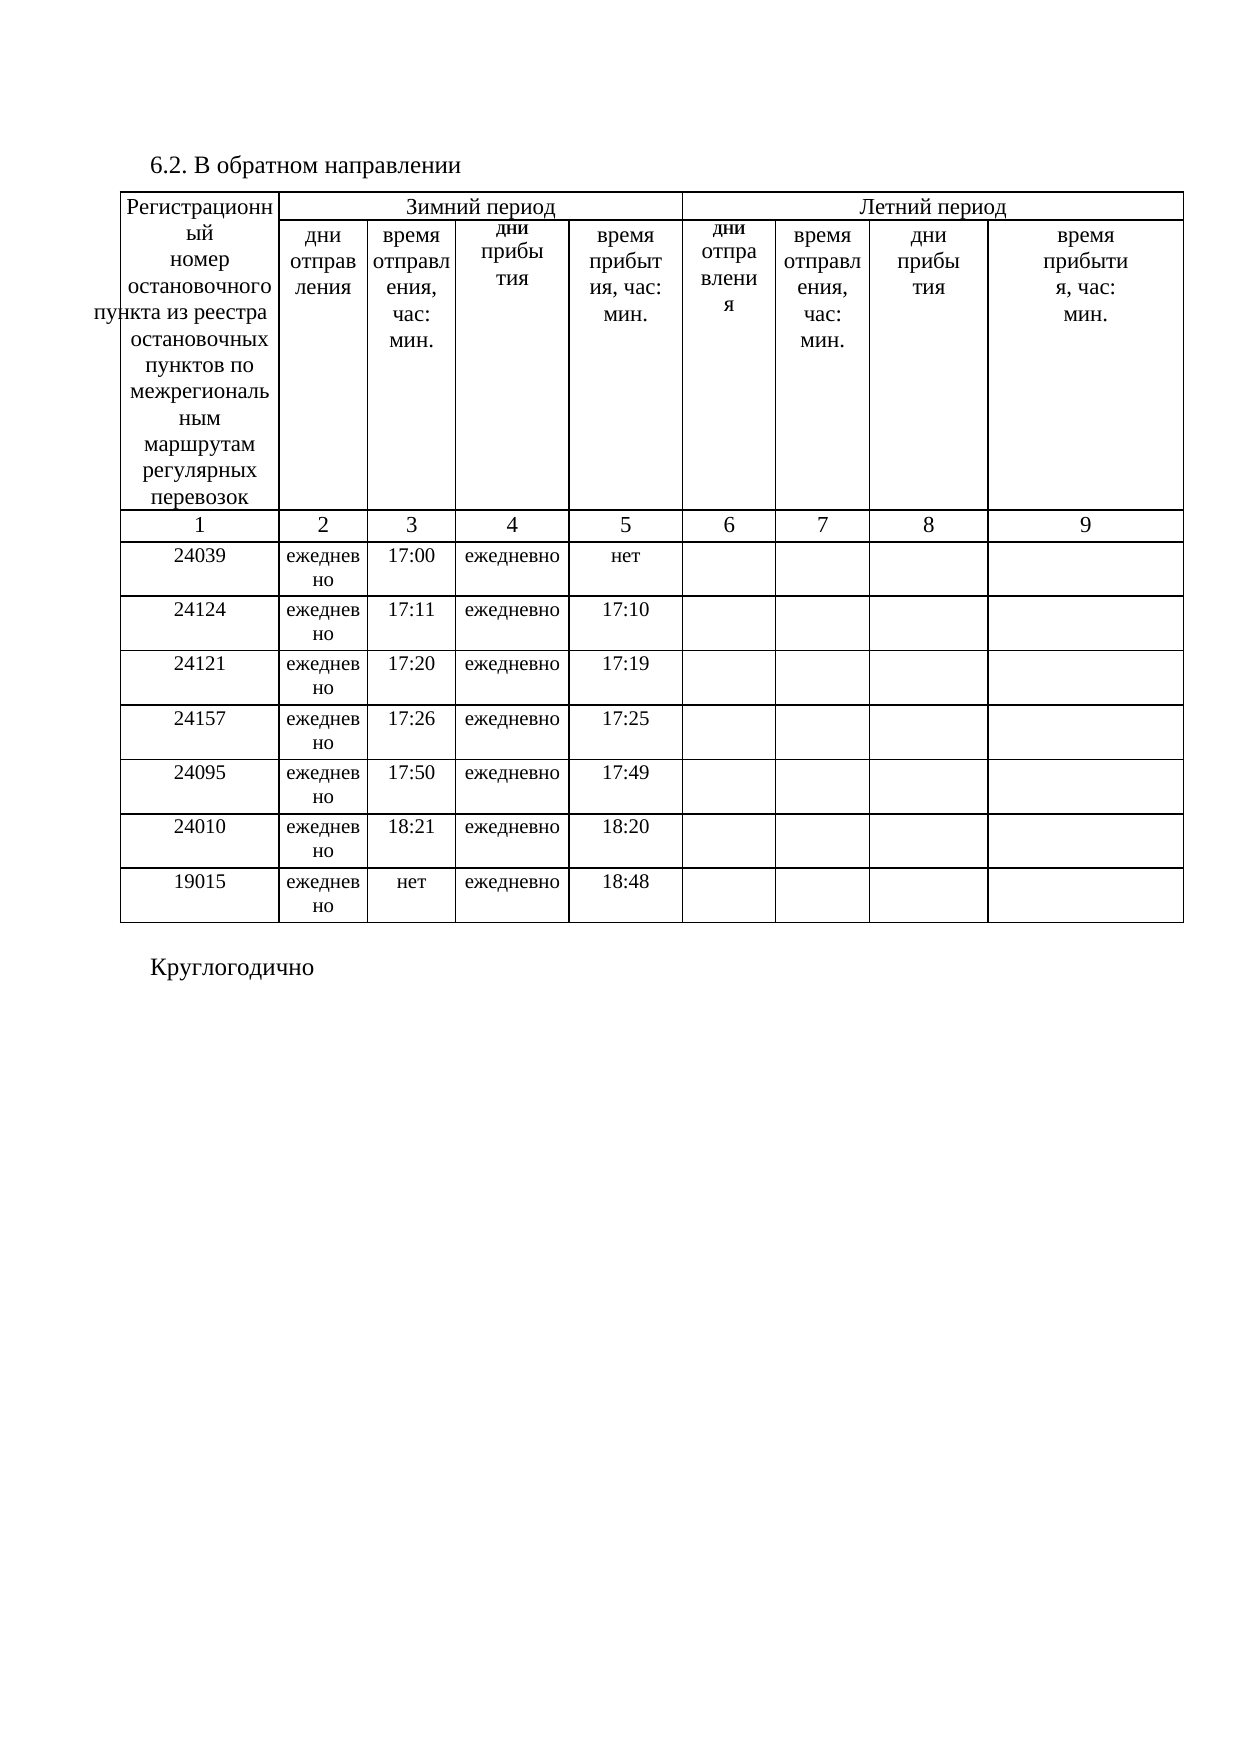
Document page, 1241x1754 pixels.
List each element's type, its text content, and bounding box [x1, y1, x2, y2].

table_cell 18:21 [368, 815, 455, 867]
table_cell [683, 760, 775, 813]
table_cell [989, 651, 1183, 704]
table_cell [683, 815, 775, 867]
table_cell [870, 597, 987, 650]
table_cell [683, 543, 775, 595]
table_cell 8 [870, 511, 987, 541]
table_cell ежедневно [456, 651, 568, 704]
table_cell [870, 706, 987, 758]
table_cell [776, 869, 869, 922]
table_cell ежедневно [456, 706, 568, 758]
table_cell ежедневно [280, 869, 367, 922]
table_cell [683, 706, 775, 758]
table_cell [683, 597, 775, 650]
table_cell ежедневно [456, 543, 568, 595]
table_cell 17:49 [570, 760, 682, 813]
table_cell 17:26 [368, 706, 455, 758]
table_cell 24121 [121, 651, 278, 704]
table_cell 24124 [121, 597, 278, 650]
table_cell ежедневно [456, 869, 568, 922]
table_cell 17:11 [368, 597, 455, 650]
table_cell [989, 543, 1183, 595]
table_cell [870, 815, 987, 867]
table_cell 17:20 [368, 651, 455, 704]
table_cell 17:00 [368, 543, 455, 595]
table_cell 5 [570, 511, 682, 541]
table_cell [683, 869, 775, 922]
table_cell время прибыти я, час: мин. [989, 221, 1183, 509]
table_cell ДНИ прибы тия [456, 221, 568, 509]
table_header Регистрационный номер остановочного пункта из реестра остановочных пунктов по межрегиональным маршрутам регулярных перевозок [121, 193, 278, 509]
table_cell нет [368, 869, 455, 922]
table_cell 17:19 [570, 651, 682, 704]
table_cell 24095 [121, 760, 278, 813]
table_cell [776, 651, 869, 704]
table_cell [776, 815, 869, 867]
table_cell [870, 869, 987, 922]
table_cell 7 [776, 511, 869, 541]
table_cell [989, 597, 1183, 650]
table_cell дни прибы тия [870, 221, 987, 509]
table_cell 18:20 [570, 815, 682, 867]
table_cell ежедневно [456, 815, 568, 867]
table_cell 18:48 [570, 869, 682, 922]
table_cell 24010 [121, 815, 278, 867]
table_cell время отправл ения, час: мин. [776, 221, 869, 509]
table_cell [683, 651, 775, 704]
table_cell 2 [280, 511, 367, 541]
table_cell 17:10 [570, 597, 682, 650]
table_cell [989, 815, 1183, 867]
table_header Летний период [683, 193, 1183, 219]
table_cell ежедневно [280, 597, 367, 650]
table_cell [989, 760, 1183, 813]
table_cell [776, 543, 869, 595]
table_cell 19015 [121, 869, 278, 922]
table_cell ежедневно [280, 651, 367, 704]
table_cell [776, 597, 869, 650]
table_header Зимний период [280, 193, 682, 219]
table_cell 17:50 [368, 760, 455, 813]
table_cell 3 [368, 511, 455, 541]
table_cell 1 [121, 511, 278, 541]
table_cell нет [570, 543, 682, 595]
table_cell 9 [989, 511, 1183, 541]
table_cell ежедневно [456, 597, 568, 650]
table_cell [870, 543, 987, 595]
table_cell дни отправ ления [280, 221, 367, 509]
table_cell 6 [683, 511, 775, 541]
table_cell 4 [456, 511, 568, 541]
table_cell ежедневно [280, 706, 367, 758]
table_cell 24157 [121, 706, 278, 758]
table_cell ежедневно [280, 815, 367, 867]
table_cell [870, 651, 987, 704]
table_cell ежедневно [456, 760, 568, 813]
table_cell время прибыт ия, час: мин. [570, 221, 682, 509]
table_cell ежедневно [280, 760, 367, 813]
table_cell 17:25 [570, 706, 682, 758]
table_cell [989, 869, 1183, 922]
table_cell ДНИ отпра влени я [683, 221, 775, 509]
table_cell [870, 760, 987, 813]
text Круглогодично [150, 952, 1090, 981]
table_cell [776, 760, 869, 813]
table_cell 24039 [121, 543, 278, 595]
table_cell [989, 706, 1183, 758]
table_cell ежедневно [280, 543, 367, 595]
table_cell [776, 706, 869, 758]
table_cell время отправл ения, час: мин. [368, 221, 455, 509]
text 6.2. В обратном направлении [150, 150, 1090, 179]
